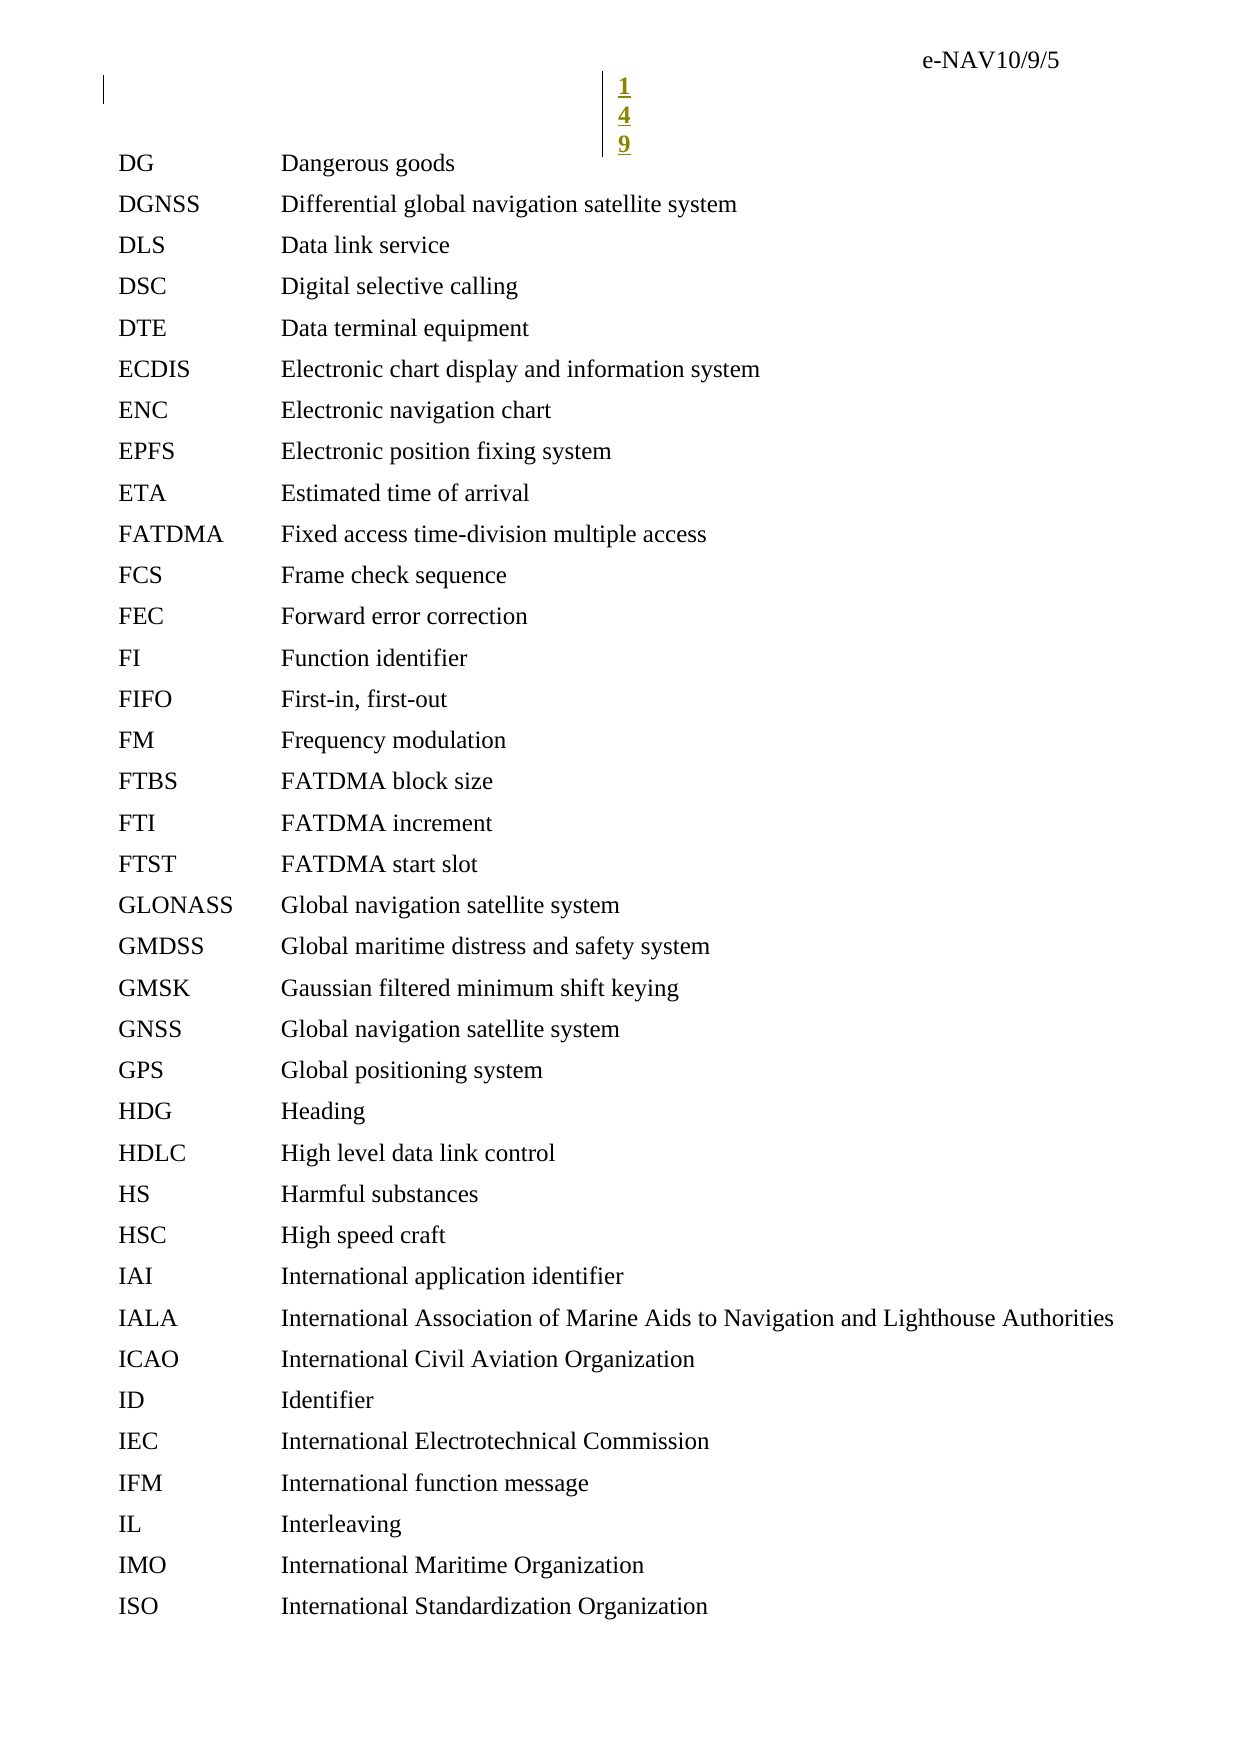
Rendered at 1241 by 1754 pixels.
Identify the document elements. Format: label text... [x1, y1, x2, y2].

text FI Function identifier [118, 643, 1122, 671]
text GLONASS Global navigation satellite system [118, 890, 1122, 919]
text GPS Global positioning system [118, 1055, 1122, 1084]
text DGNSS Differential global navigation satellite system [118, 189, 1122, 218]
text FTI FATDMA increment [118, 808, 1122, 836]
text GMDSS Global maritime distress and safety system [118, 931, 1122, 960]
text FTBS FATDMA block size [118, 766, 1122, 795]
text IAI International application identifier [118, 1261, 1122, 1290]
text GMSK Gaussian filtered minimum shift keying [118, 973, 1122, 1001]
text DTE Data terminal equipment [118, 313, 1122, 341]
text FCS Frame check sequence [118, 560, 1122, 589]
text IMO International Maritime Organization [118, 1550, 1122, 1579]
text HS Harmful substances [118, 1179, 1122, 1208]
text HDG Heading [118, 1096, 1122, 1125]
text GNSS Global navigation satellite system [118, 1014, 1122, 1043]
text IEC International Electrotechnical Commission [118, 1426, 1122, 1455]
text FM Frequency modulation [118, 725, 1122, 754]
text DG Dangerous goods [118, 148, 1122, 176]
text HSC High speed craft [118, 1220, 1122, 1249]
text FIFO First-in, first-out [118, 684, 1122, 713]
text ISO International Standardization Organization [118, 1591, 1122, 1620]
text DLS Data link service [118, 230, 1122, 259]
text FATDMA Fixed access time-division multiple access [118, 519, 1122, 548]
text IL Interleaving [118, 1509, 1122, 1538]
text ECDIS Electronic chart display and information system [118, 354, 1122, 383]
text ETA Estimated time of arrival [118, 478, 1122, 506]
text ID Identifier [118, 1385, 1122, 1414]
text IFM International function message [118, 1468, 1122, 1496]
text EPFS Electronic position fixing system [118, 436, 1122, 465]
text ICAO International Civil Aviation Organization [118, 1344, 1122, 1373]
text FEC Forward error correction [118, 601, 1122, 630]
text IALA International Association of Marine Aids to Navigation and Lighthouse Authorities [118, 1303, 1122, 1331]
text DSC Digital selective calling [118, 271, 1122, 300]
text ENC Electronic navigation chart [118, 395, 1122, 424]
text HDLC High level data link control [118, 1138, 1122, 1166]
text FTST FATDMA start slot [118, 849, 1122, 878]
